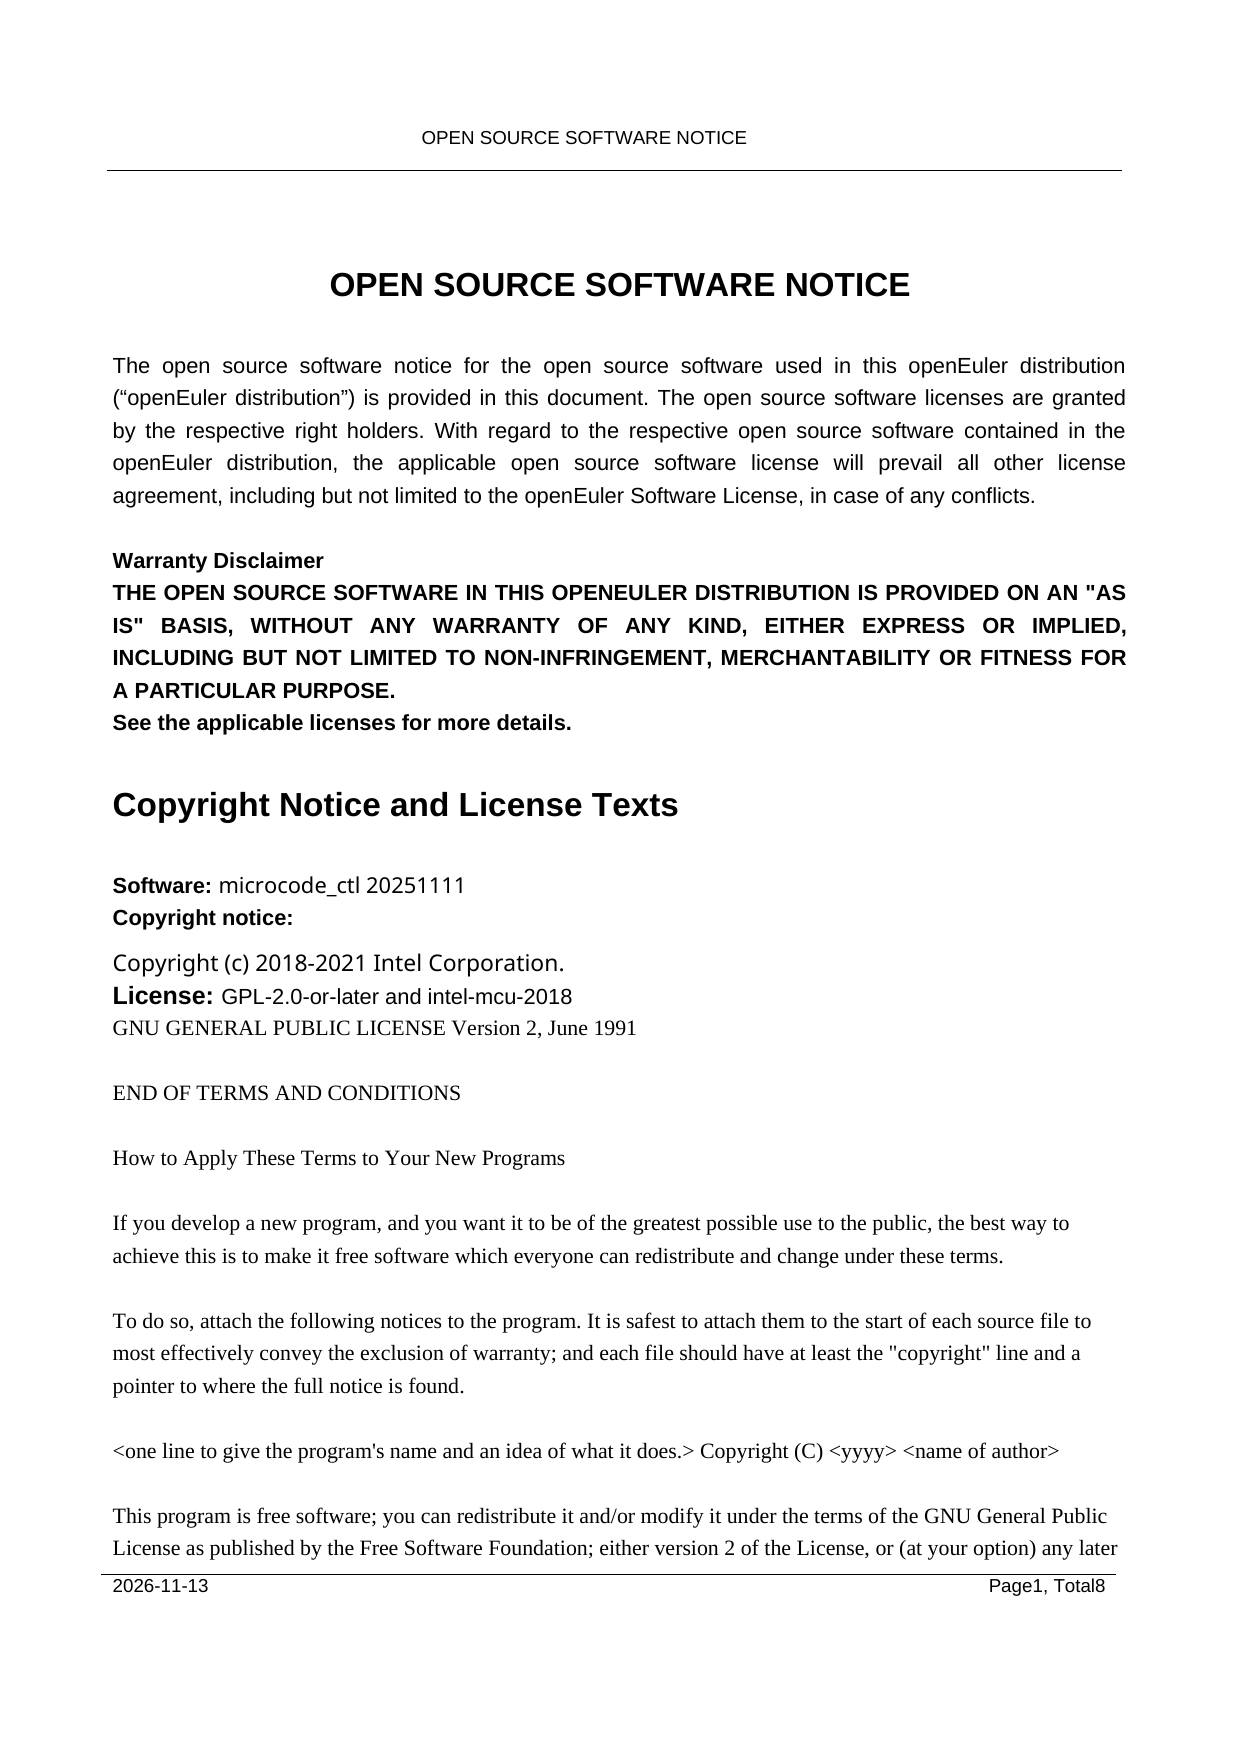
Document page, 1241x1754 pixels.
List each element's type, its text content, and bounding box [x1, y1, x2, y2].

text OPEN SOURCE SOFTWARE NOTICE [112, 251, 1128, 316]
text Warranty Disclaimer [112, 544, 1128, 576]
text License: GPL-2.0-or-later and intel-mcu-2018 [112, 979, 1128, 1012]
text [112, 1012, 1128, 1564]
text Copyright Notice and License Texts [112, 771, 1128, 836]
text THE OPEN SOURCE SOFTWARE IN THIS OPENEULER DISTRIBUTION IS PROVIDED ON AN "AS IS" BASIS, WITHOUT ANY WARRANTY OF ANY KIND, EITHER EXPRESS OR IMPLIED, INCLUDING BUT NOT LIMITED TO NON-INFRINGEMENT, MERCHANTABILITY OR FITNESS FOR A PARTICULAR PURPOSE. See the applicable licenses for more details. [112, 576, 1128, 739]
text Copyright (c) 2018-2021 Intel Corporation. [112, 947, 1128, 979]
text The open source software notice for the open source software used in this openEuler distribution (“openEuler distribution”) is provided in this document. The open source software licenses are granted by the respective right holders. With regard to the respective open source software contained in the openEuler distribution, the applicable open source software license will prevail all other license agreement, including but not limited to the openEuler Software License, in case of any conflicts. [112, 349, 1128, 511]
title Software: microcode_ctl 20251111 [112, 869, 1128, 901]
text Copyright notice: [112, 901, 1128, 934]
